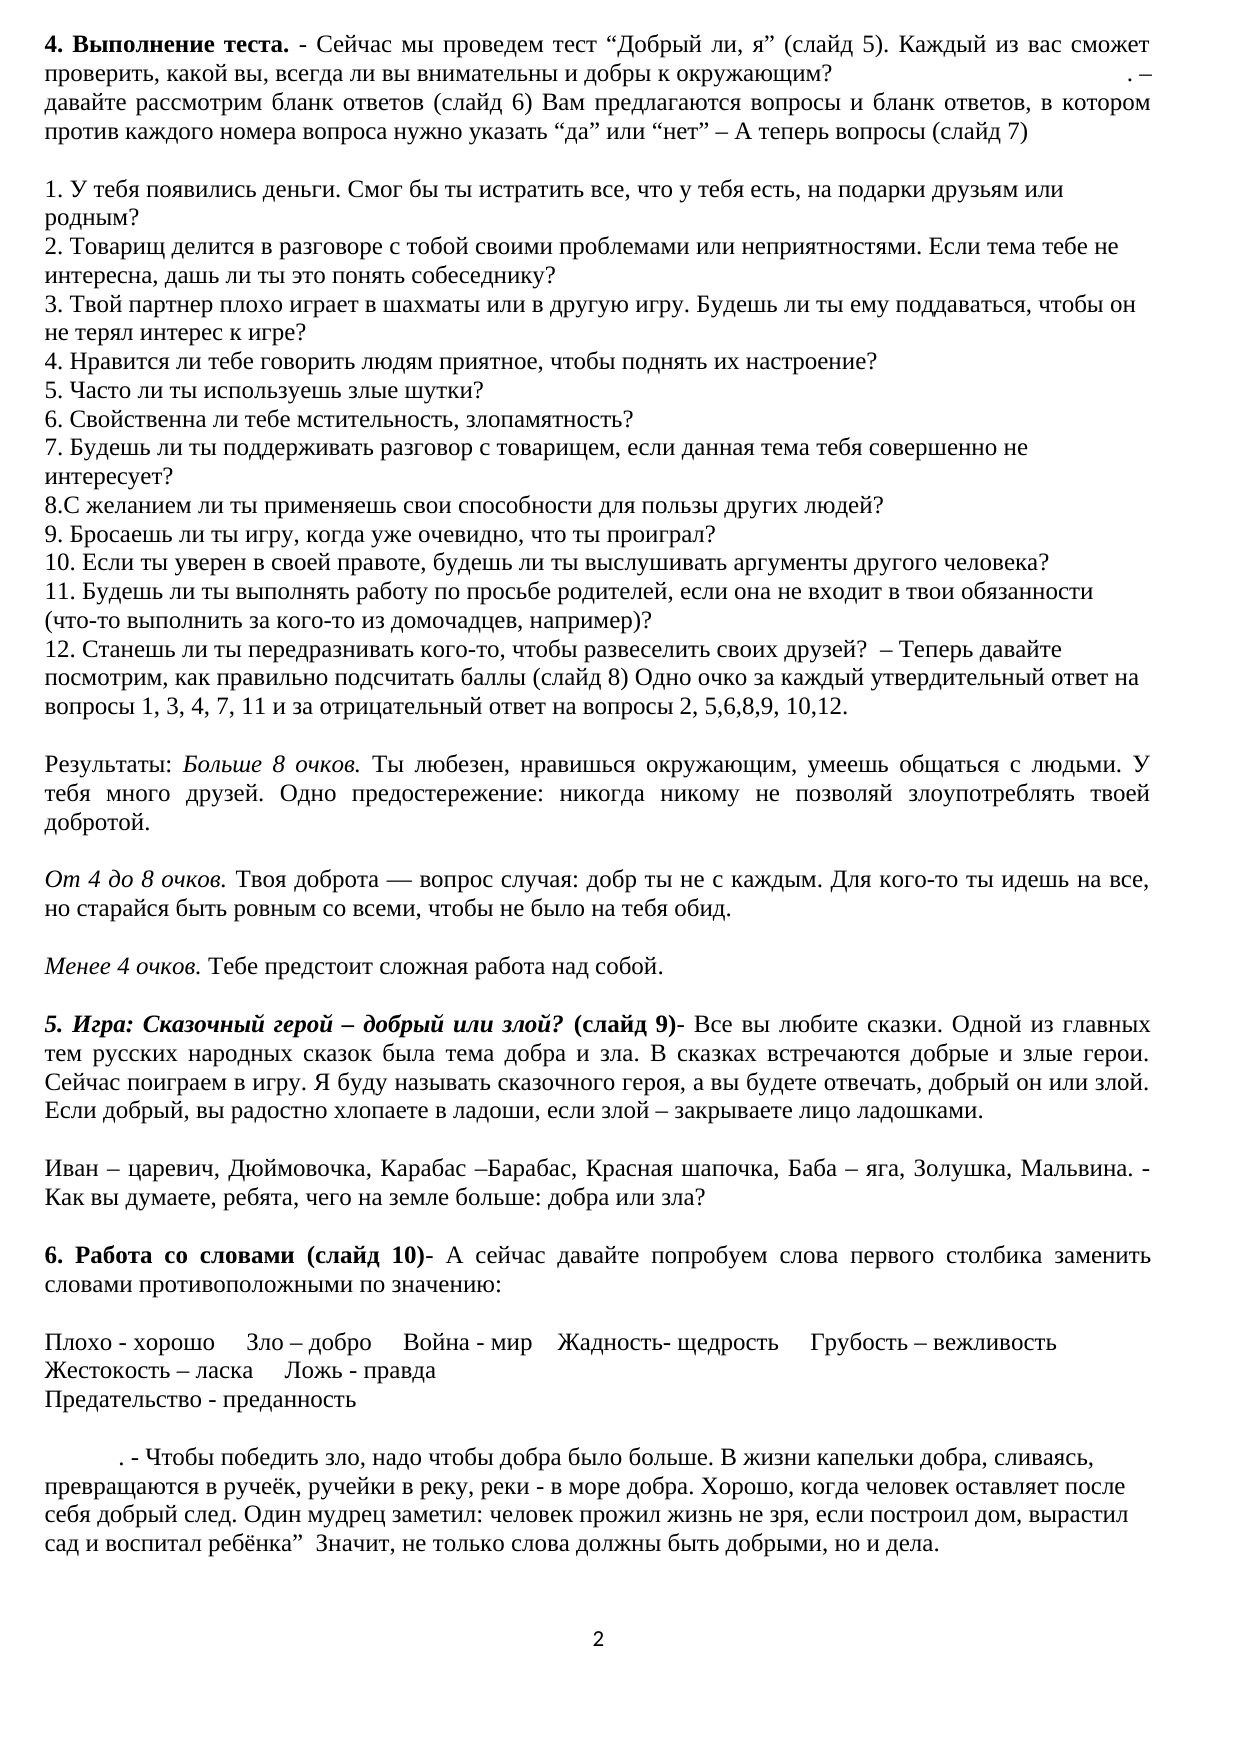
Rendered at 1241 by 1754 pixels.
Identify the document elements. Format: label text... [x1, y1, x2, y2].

text Плохо - хорошо Зло – добро Война - мир Жадность- щедрость Грубость – вежливость Жестокость – ласка Ложь - правда Предательство - преданность [44, 1327, 1152, 1413]
text Иван – царевич, Дюймовочка, Карабас –Барабас, Красная шапочка, Баба – яга, Золушка, Мальвина. - Как вы думаете, ребята, чего на земле больше: добра или зла? [44, 1153, 1152, 1211]
text Результаты: Больше 8 очков. Ты любезен, нравишься окружающим, умеешь общаться с людьми. У тебя много друзей. Одно предостережение: никогда никому не позволяй злоупотреблять твоей добротой. [44, 749, 1152, 835]
text 6. Работа со словами (слайд 10)- А сейчас давайте попробуем слова первого столбика заменить словами противоположными по значению: [44, 1240, 1152, 1297]
text . - Чтобы победить зло, надо чтобы добра было больше. В жизни капельки добра, сливаясь, превращаются в ручеёк, ручейки в реку, реки - в море добра. Хорошо, когда человек оставляет после себя добрый след. Один мудрец заметил: человек прожил жизнь не зря, если построил дом, вырастил сад и воспитал ребёнка” Значит, не только слова должны быть добрыми, но и дела. [44, 1442, 1152, 1557]
text 1. У тебя появились деньги. Смог бы ты истратить все, что у тебя есть, на подарки друзьям или родным? 2. Товарищ делится в разговоре с тобой своими проблемами или неприятностями. Если тема тебе не интересна, дашь ли ты это понять собеседнику? 3. Твой партнер плохо играет в шахматы или в другую игру. Будешь ли ты ему поддаваться, чтобы он не терял интерес к игре? 4. Нравится ли тебе говорить людям приятное, чтобы поднять их настроение? 5. Часто ли ты используешь злые шутки? 6. Свойственна ли тебе мстительность, злопамятность? 7. Будешь ли ты поддерживать разговор с товарищем, если данная тема тебя совершенно не интересует? 8.С желанием ли ты применяешь свои способности для пользы других людей? 9. Бросаешь ли ты игру, когда уже очевидно, что ты проиграл? 10. Если ты уверен в своей правоте, будешь ли ты выслушивать аргументы другого человека? 11. Будешь ли ты выполнять работу по просьбе родителей, если она не входит в твои обязанности (что-то выполнить за кого-то из домочадцев, например)? 12. Станешь ли ты передразнивать кого-то, чтобы развеселить своих друзей? – Теперь давайте посмотрим, как правильно подсчитать баллы (слайд 8) Одно очко за каждый утвердительный ответ на вопросы 1, 3, 4, 7, 11 и за отрицательный ответ на вопросы 2, 5,6,8,9, 10,12. [44, 174, 1152, 720]
text 5. Игра: Сказочный герой – добрый или злой? (слайд 9)- Все вы любите сказки. Одной из главных тем русских народных сказок была тема добра и зла. В сказках встречаются добрые и злые герои. Сейчас поиграем в игру. Я буду называть сказочного героя, а вы будете отвечать, добрый он или злой. Если добрый, вы радостно хлопаете в ладоши, если злой – закрываете лицо ладошками. [44, 1009, 1152, 1124]
text Менее 4 очков. Тебе предстоит сложная работа над собой. [44, 951, 1152, 980]
text От 4 до 8 очков. Твоя доброта — вопрос случая: добр ты не с каждым. Для кого-то ты идешь на все, но старайся быть ровным со всеми, чтобы не было на тебя обид. [44, 864, 1152, 922]
text 4. Выполнение теста. - Сейчас мы проведем тест “Добрый ли, я” (слайд 5). Каждый из вас сможет проверить, какой вы, всегда ли вы внимательны и добры к окружающим? . – давайте рассмотрим бланк ответов (слайд 6) Вам предлагаются вопросы и бланк ответов, в котором против каждого номера вопроса нужно указать “да” или “нет” – А теперь вопросы (слайд 7) [44, 29, 1152, 144]
